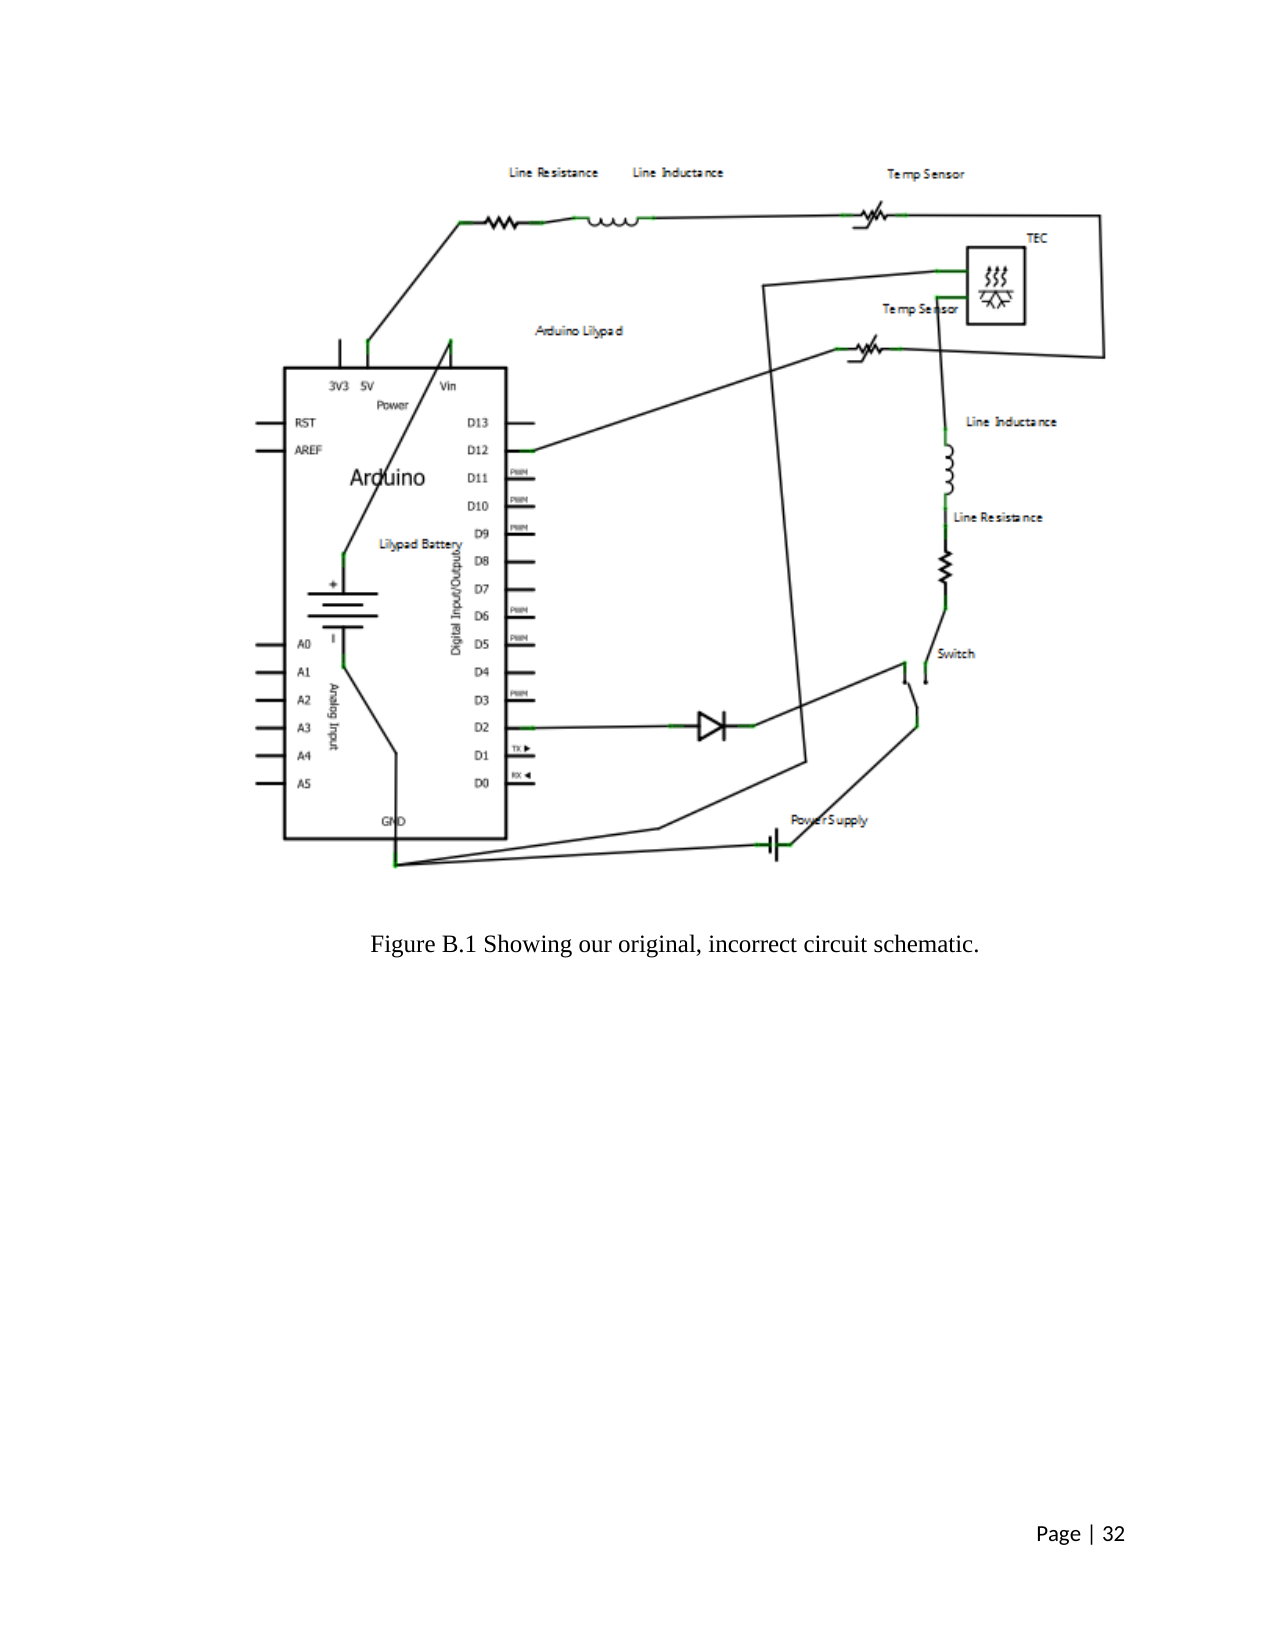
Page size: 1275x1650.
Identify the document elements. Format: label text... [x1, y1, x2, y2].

picture [232, 150, 1118, 881]
text Figure B.1 Showing our original, incorrect circuit schematic. [150, 929, 1125, 958]
